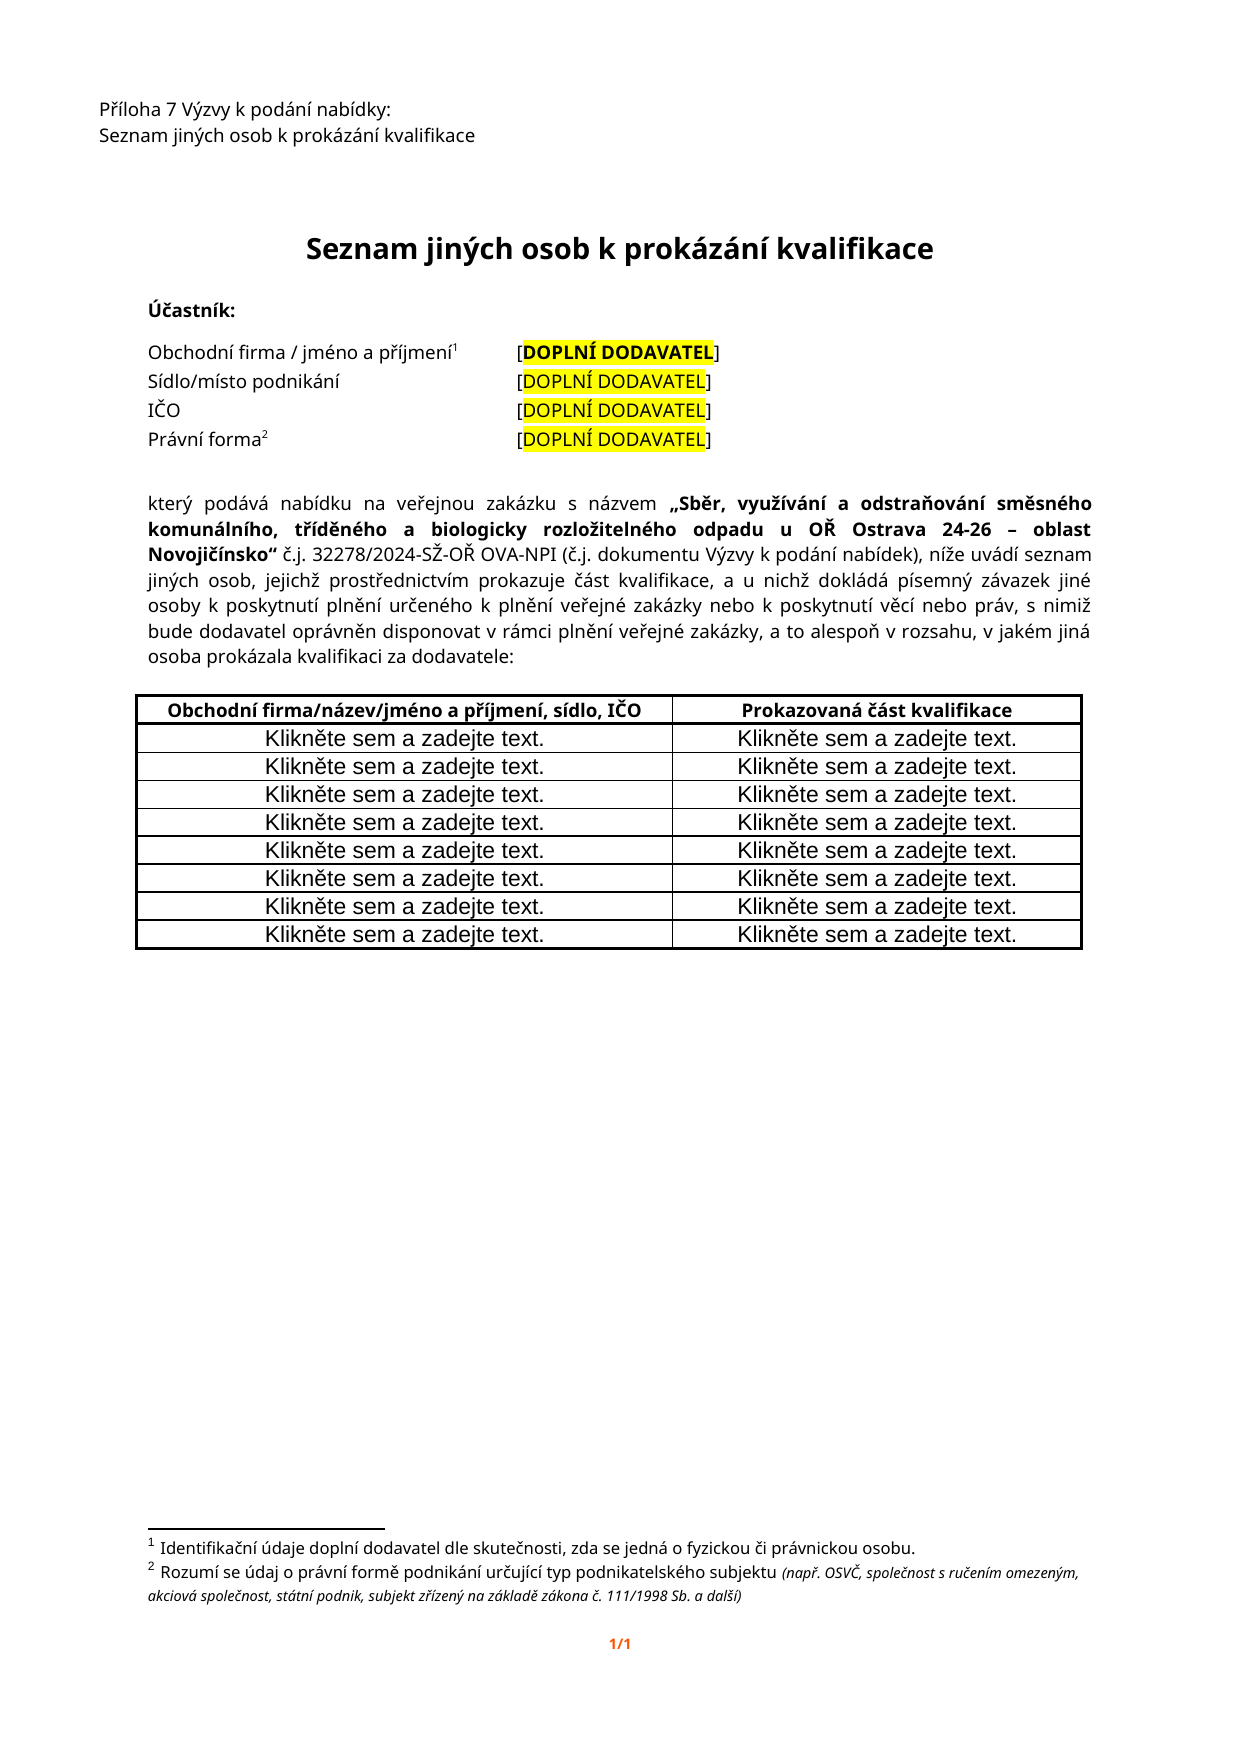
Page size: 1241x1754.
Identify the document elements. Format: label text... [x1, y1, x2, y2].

text který podává nabídku na veřejnou zakázku s názvem „Sběr, využívání a odstraňování směsného komunálního, tříděného a biologicky rozložitelného odpadu u OŘ Ostrava 24-26 – oblast Novojičínsko“ č.j. 32278/2024-SŽ-OŘ OVA-NPI (č.j. dokumentu Výzvy k podání nabídek), níže uvádí seznam jiných osob, jejichž prostřednictvím prokazuje část kvalifikace, a u nichž dokládá písemný závazek jiné osoby k poskytnutí plnění určeného k plnění veřejné zakázky nebo k poskytnutí věcí nebo práv, s nimiž bude dodavatel oprávněn disponovat v rámci plnění veřejné zakázky, a to alespoň v rozsahu, v jakém jiná osoba prokázala kvalifikaci za dodavatele: [148, 490, 1093, 669]
text Sídlo/místo podnikání [DOPLNÍ DODAVATEL] [148, 365, 1093, 394]
table_header Prokazovaná část kvalifikace [673, 697, 1080, 722]
title Seznam jiných osob k prokázání kvalifikace [148, 228, 1093, 268]
text IČO [148, 394, 1093, 423]
text Právní forma [148, 423, 1093, 452]
table_header Obchodní firma/název/jméno a příjmení, sídlo, IČO [138, 697, 672, 722]
text Účastník: [148, 293, 1093, 324]
text Obchodní firma / jméno a příjmení [148, 336, 1093, 365]
